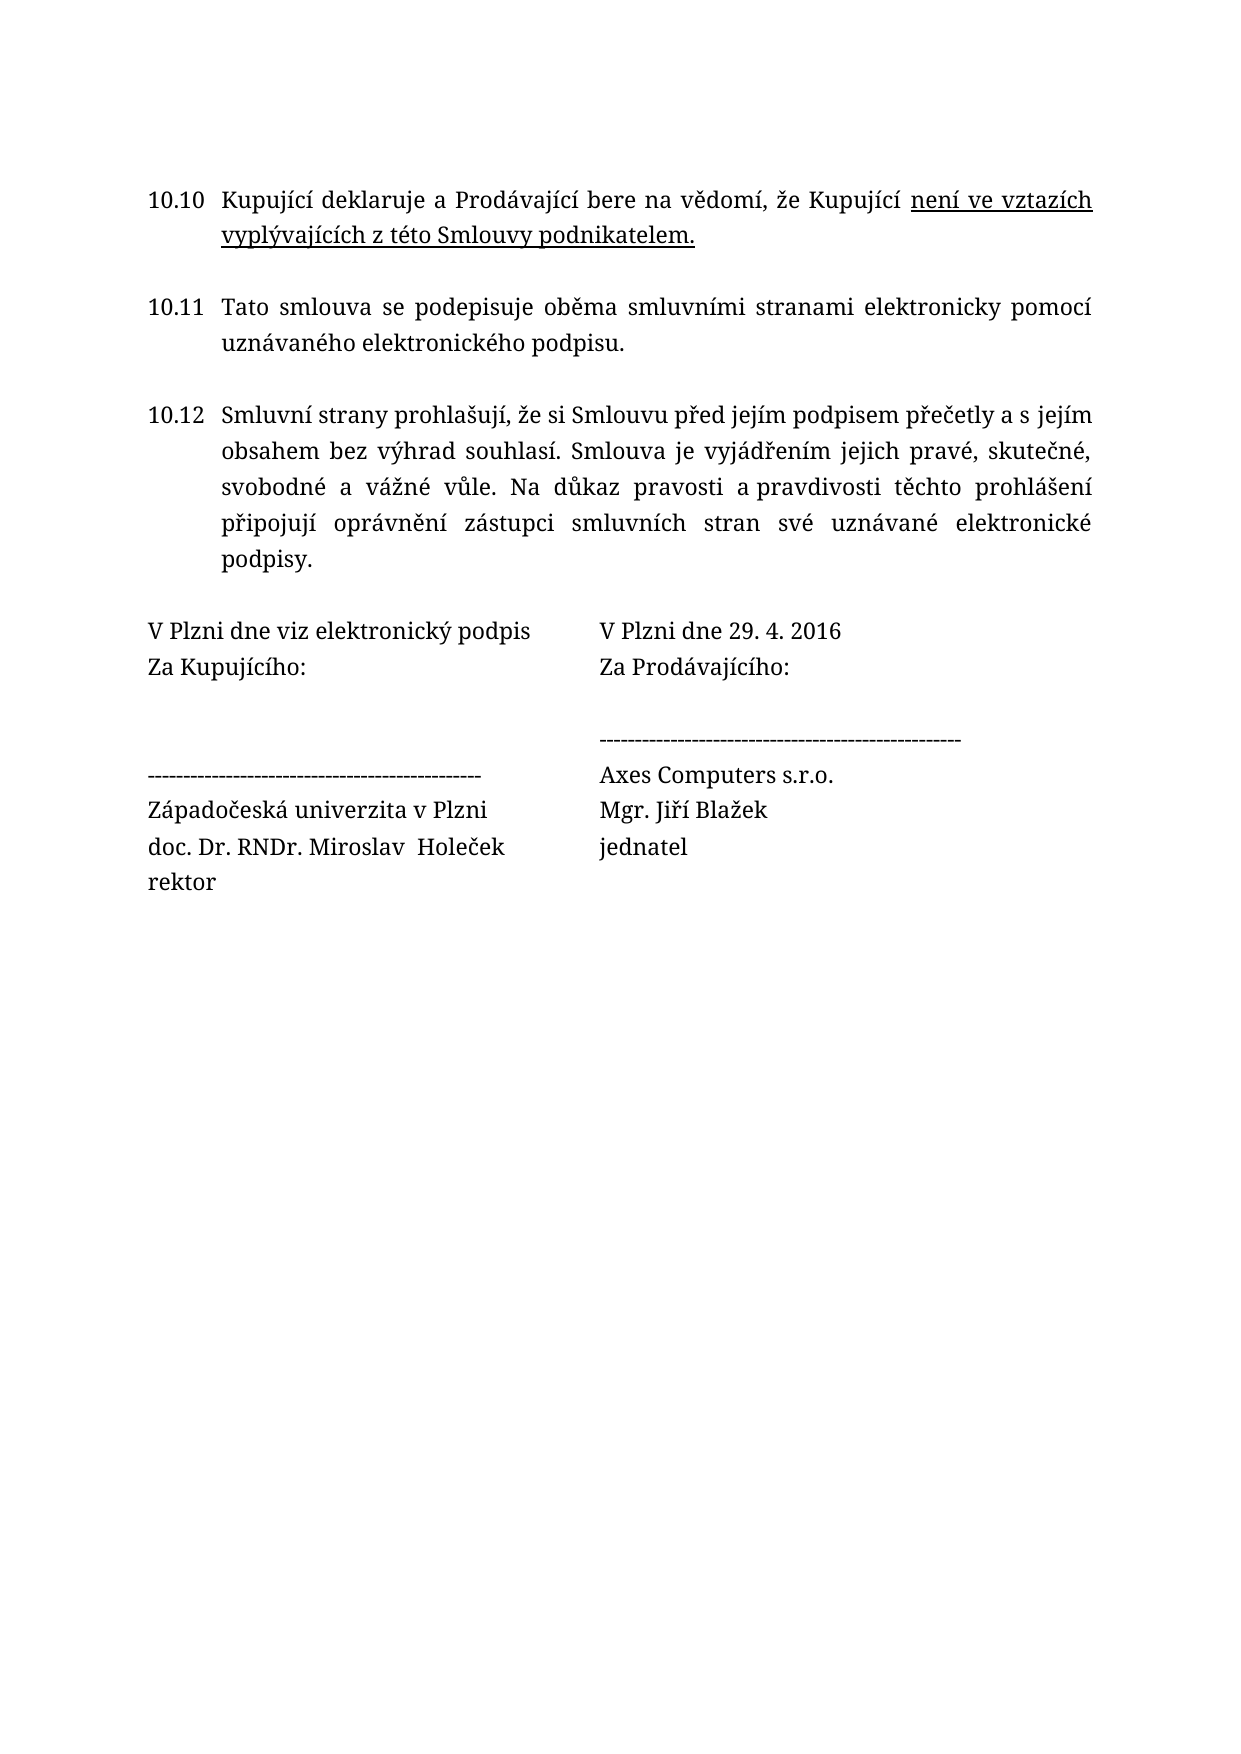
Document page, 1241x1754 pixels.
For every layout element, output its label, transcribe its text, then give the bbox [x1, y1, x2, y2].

text 10.10 Kupující deklaruje a Prodávající bere na vědomí, že Kupující není ve vztazích vyplývajících z této Smlouvy podnikatelem. [148, 183, 1093, 251]
table_header V Plzni dne 29. 4. 2016 Za Prodávajícího: --------------------------------------------------- Axes Computers s.r.o. Mgr. Jiří Blažek jednatel [588, 615, 1040, 937]
text 10.11 Tato smlouva se podepisuje oběma smluvními stranami elektronicky pomocí uznávaného elektronického podpisu. [148, 291, 1093, 358]
text 10.12 Smluvní strany prohlašují, že si Smlouvu před jejím podpisem přečetly a s jejím obsahem bez výhrad souhlasí. Smlouva je vyjádřením jejich pravé, skutečné, svobodné a vážné vůle. Na důkaz pravosti a pravdivosti těchto prohlášení připojují oprávnění zástupci smluvních stran své uznávané elektronické podpisy. [148, 399, 1093, 574]
table_header V Plzni dne viz elektronický podpis Za Kupujícího: ----------------------------------------------- Západočeská univerzita v Plzni doc. Dr. RNDr. Miroslav Holeček rektor [136, 615, 588, 937]
